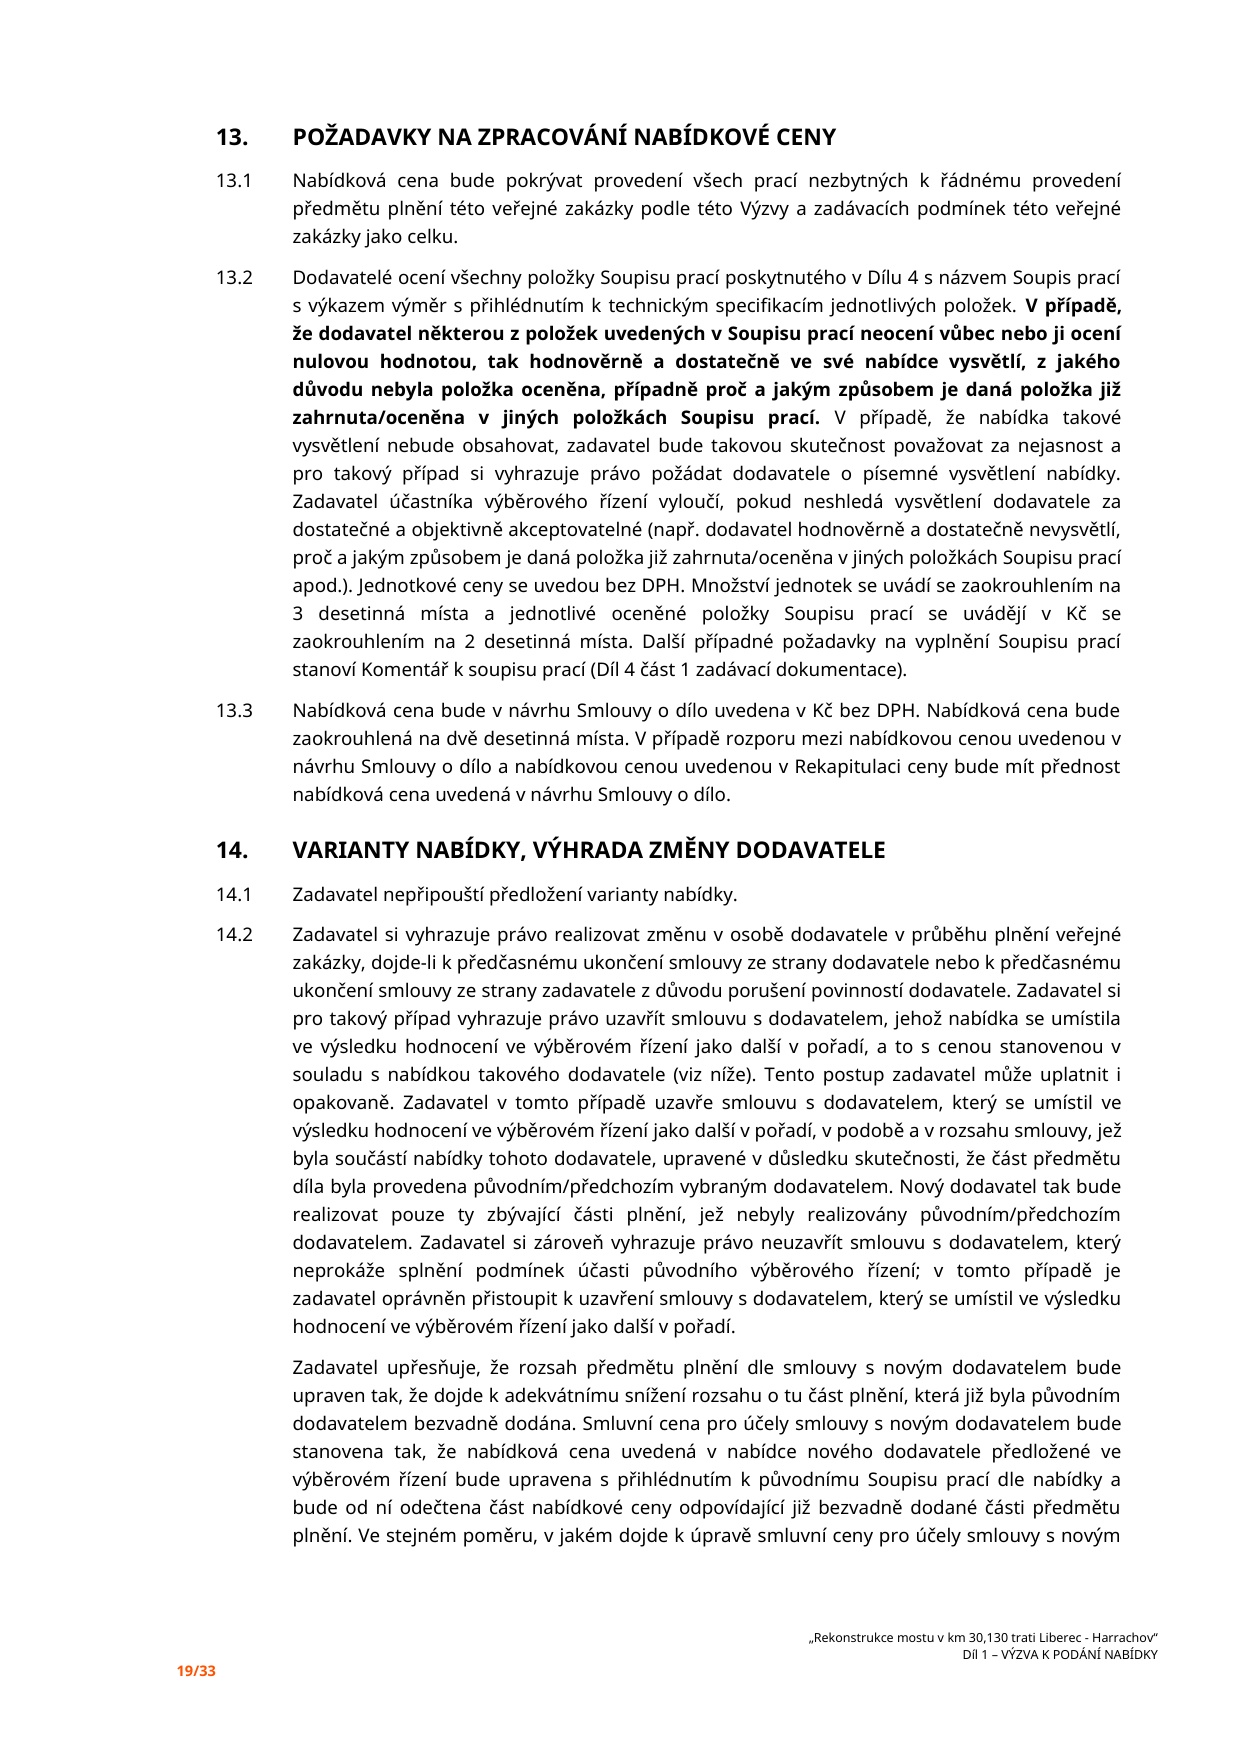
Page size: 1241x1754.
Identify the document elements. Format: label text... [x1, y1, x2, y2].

text POŽADAVKY NA ZPRACOVÁNÍ NABÍDKOVÉ CENY [216, 121, 1122, 152]
text Zadavatel nepřipouští předložení varianty nabídky. [216, 881, 1122, 906]
text Dodavatelé ocení všechny položky Soupisu prací poskytnutého v Dílu 4 s názvem Soupis prací s výkazem výměr s přihlédnutím k technickým specifikacím jednotlivých položek. V případě, že dodavatel některou z položek uvedených v Soupisu prací neocení vůbec nebo ji ocení nulovou hodnotou, tak hodnověrně a dostatečně ve své nabídce vysvětlí, z jakého důvodu nebyla položka oceněna, případně proč a jakým způsobem je daná položka již zahrnuta/oceněna v jiných položkách Soupisu prací. V případě, že nabídka takové vysvětlení nebude obsahovat, zadavatel bude takovou skutečnost považovat za nejasnost a pro takový případ si vyhrazuje právo požádat dodavatele o písemné vysvětlení nabídky. Zadavatel účastníka výběrového řízení vyloučí, pokud neshledá vysvětlení dodavatele za dostatečné a objektivně akceptovatelné (např. dodavatel hodnověrně a dostatečně nevysvětlí, proč a jakým způsobem je daná položka již zahrnuta/oceněna v jiných položkách Soupisu prací apod.). Jednotkové ceny se uvedou bez DPH. Množství jednotek se uvádí se zaokrouhlením na 3 desetinná místa a jednotlivé oceněné položky Soupisu prací se uvádějí v Kč se zaokrouhlením na 2 desetinná místa. Další případné požadavky na vyplnění Soupisu prací stanoví Komentář k soupisu prací (Díl 4 část 1 zadávací dokumentace). [216, 264, 1122, 682]
text Nabídková cena bude pokrývat provedení všech prací nezbytných k řádnému provedení předmětu plnění této veřejné zakázky podle této Výzvy a zadávacích podmínek této veřejné zakázky jako celku. [216, 167, 1122, 249]
text Nabídková cena bude v návrhu Smlouvy o dílo uvedena v Kč bez DPH. Nabídková cena bude zaokrouhlená na dvě desetinná místa. V případě rozporu mezi nabídkovou cenou uvedenou v návrhu Smlouvy o dílo a nabídkovou cenou uvedenou v Rekapitulaci ceny bude mít přednost nabídková cena uvedená v návrhu Smlouvy o dílo. [216, 697, 1122, 806]
text VARIANTY NABÍDKY, VÝHRADA ZMĚNY DODAVATELE [216, 834, 1122, 865]
text Zadavatel si vyhrazuje právo realizovat změnu v osobě dodavatele v průběhu plnění veřejné zakázky, dojde-li k předčasnému ukončení smlouvy ze strany dodavatele nebo k předčasnému ukončení smlouvy ze strany zadavatele z důvodu porušení povinností dodavatele. Zadavatel si pro takový případ vyhrazuje právo uzavřít smlouvu s dodavatelem, jehož nabídka se umístila ve výsledku hodnocení ve výběrovém řízení jako další v pořadí, a to s cenou stanovenou v souladu s nabídkou takového dodavatele (viz níže). Tento postup zadavatel může uplatnit i opakovaně. Zadavatel v tomto případě uzavře smlouvu s dodavatelem, který se umístil ve výsledku hodnocení ve výběrovém řízení jako další v pořadí, v podobě a v rozsahu smlouvy, jež byla součástí nabídky tohoto dodavatele, upravené v důsledku skutečnosti, že část předmětu díla byla provedena původním/předchozím vybraným dodavatelem. Nový dodavatel tak bude realizovat pouze ty zbývající části plnění, jež nebyly realizovány původním/předchozím dodavatelem. Zadavatel si zároveň vyhrazuje právo neuzavřít smlouvu s dodavatelem, který neprokáže splnění podmínek účasti původního výběrového řízení; v tomto případě je zadavatel oprávněn přistoupit k uzavření smlouvy s dodavatelem, který se umístil ve výsledku hodnocení ve výběrovém řízení jako další v pořadí. [216, 921, 1122, 1339]
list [292, 1354, 1122, 1548]
